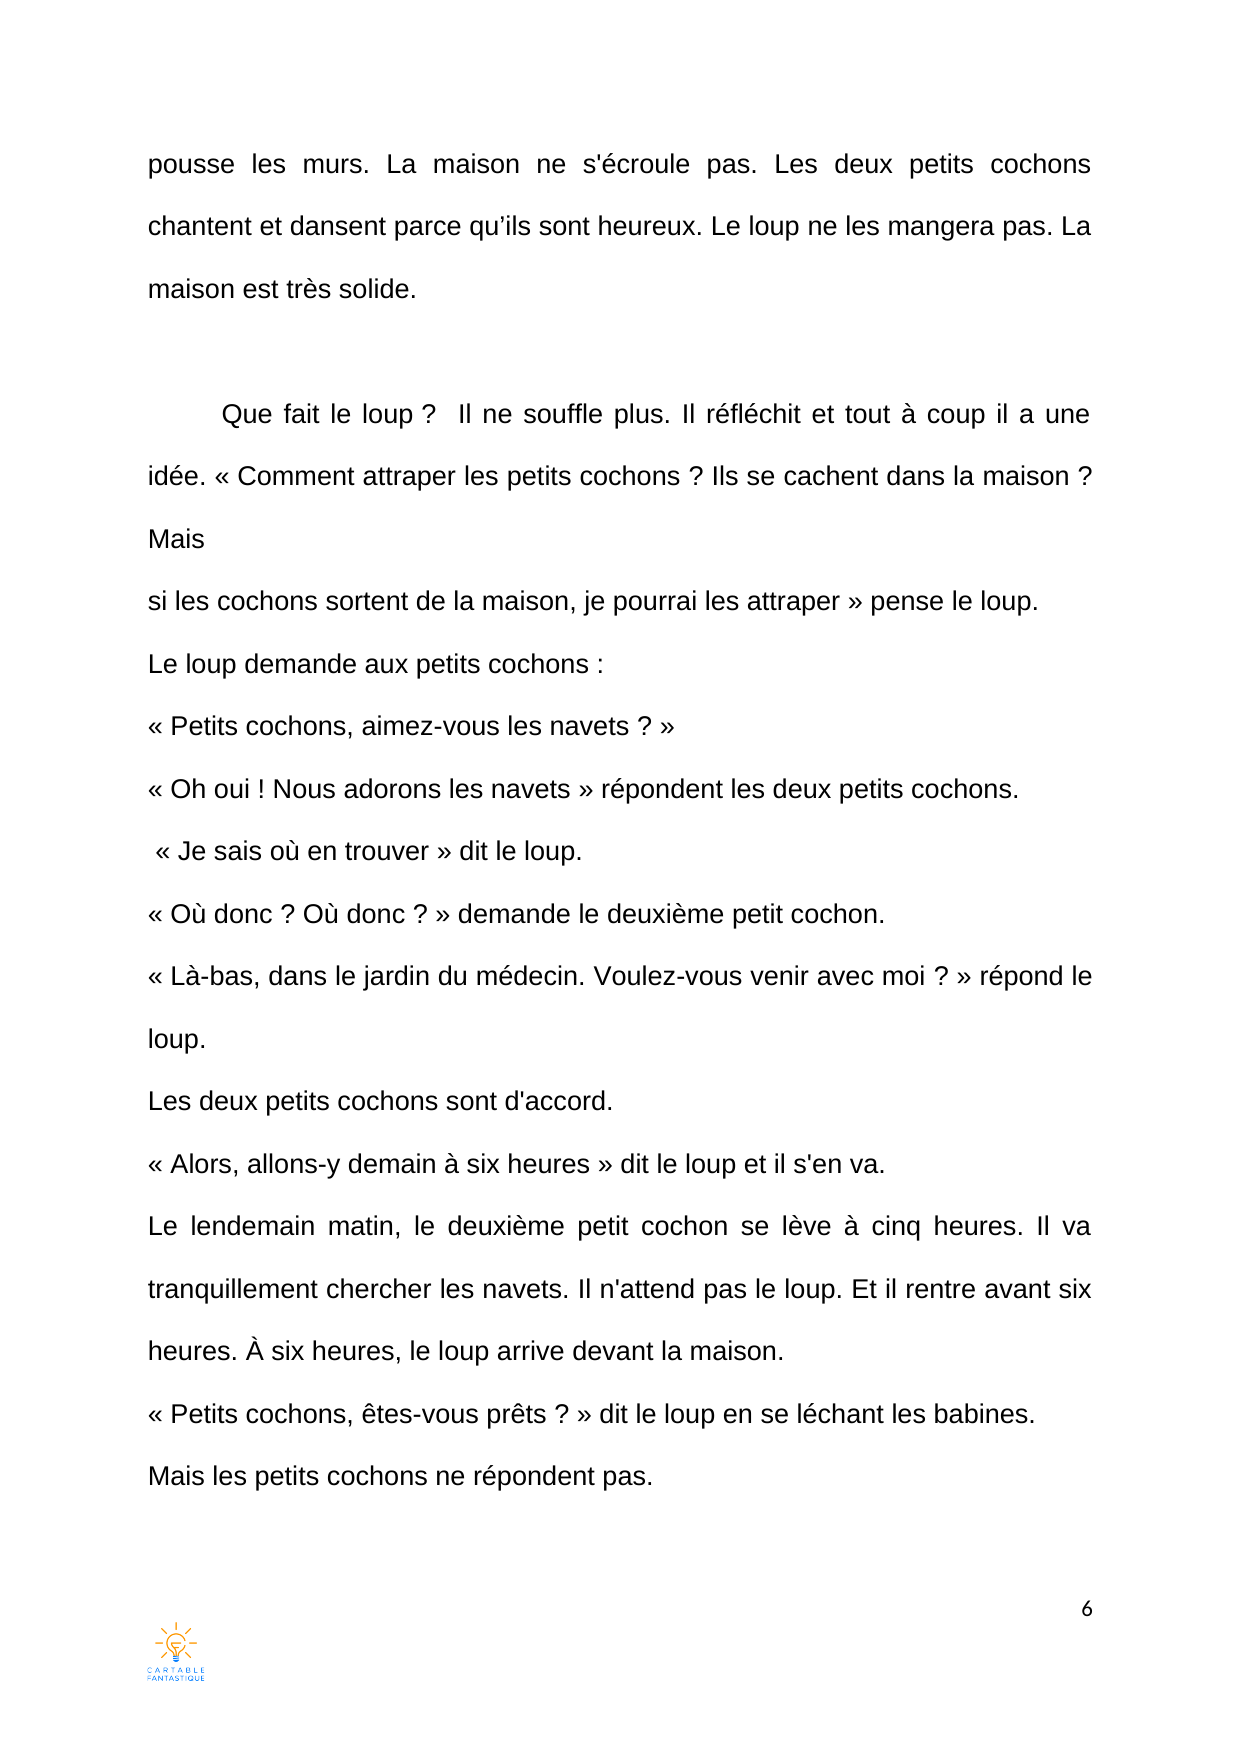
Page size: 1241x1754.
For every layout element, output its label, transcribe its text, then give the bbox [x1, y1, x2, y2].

text « Je sais où en trouver » dit le loup. [148, 835, 1093, 866]
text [148, 148, 1093, 304]
text Mais les petits cochons ne répondent pas. [148, 1460, 1093, 1491]
text « Petits cochons, êtes-vous prêts ? » dit le loup en se léchant les babines. [148, 1398, 1093, 1429]
text « Oh oui ! Nous adorons les navets » répondent les deux petits cochons. [148, 773, 1093, 804]
text « Où donc ? Où donc ? » demande le deuxième petit cochon. [148, 898, 1093, 929]
text Les deux petits cochons sont d'accord. [148, 1085, 1093, 1116]
text « Alors, allons-y demain à six heures » dit le loup et il s'en va. [148, 1148, 1093, 1179]
text Que fait le loup ? Il ne souffle plus. Il réfléchit et tout à coup il a une idée. « Comment attraper les petits cochons ? Ils se cachent dans la maison ? Mais [148, 398, 1093, 554]
text « Petits cochons, aimez-vous les navets ? » [148, 710, 1093, 741]
text Le lendemain matin, le deuxième petit cochon se lève à cinq heures. Il va tranquillement chercher les navets. Il n'attend pas le loup. Et il rentre avant six heures. À six heures, le loup arrive devant la maison. [148, 1210, 1093, 1366]
picture [147, 1622, 205, 1681]
text « Là-bas, dans le jardin du médecin. Voulez-vous venir avec moi ? » répond le loup. [148, 960, 1093, 1054]
text Le loup demande aux petits cochons : [148, 648, 1093, 679]
text si les cochons sortent de la maison, je pourrai les attraper » pense le loup. [148, 585, 1093, 616]
